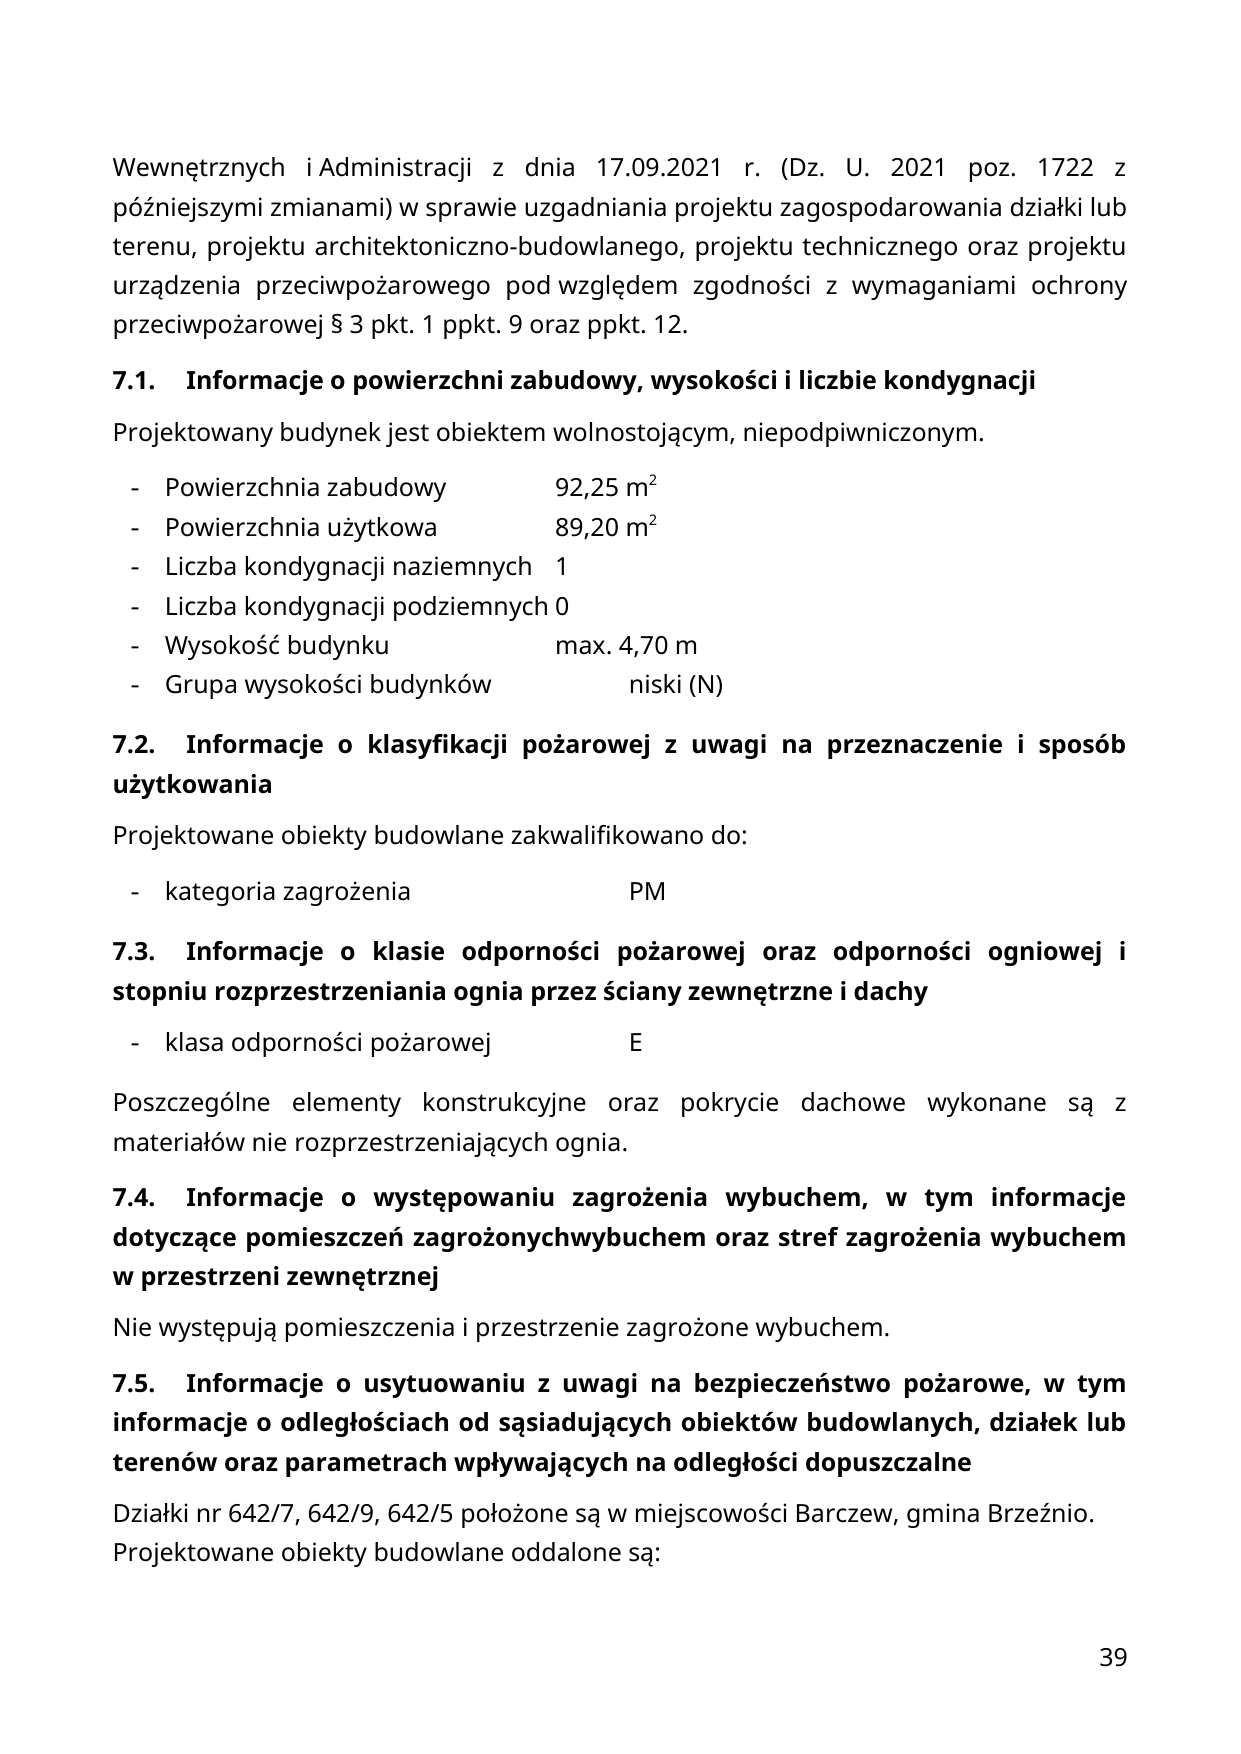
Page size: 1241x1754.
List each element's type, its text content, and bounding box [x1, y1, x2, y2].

text Liczba kondygnacji podziemnych 0 [127, 588, 1128, 622]
text Grupa wysokości budynków niski (N) [127, 667, 1128, 701]
text Projektowane obiekty budowlane oddalone są: [112, 1535, 1128, 1569]
text Projektowane obiekty budowlane zakwalifikowano do: [112, 818, 1128, 852]
text Informacje o klasyfikacji pożarowej z uwagi na przeznaczenie i sposób użytkowania [112, 727, 1128, 800]
text Informacje o klasie odporności pożarowej oraz odporności ogniowej i stopniu rozprzestrzeniania ognia przez ściany zewnętrzne i dachy [112, 934, 1128, 1007]
text Powierzchnia użytkowa 89,20 m2 [127, 509, 1128, 544]
text Informacje o powierzchni zabudowy, wysokości i liczbie kondygnacji [112, 362, 1128, 397]
text Liczba kondygnacji naziemnych 1 [127, 549, 1128, 583]
text Wysokość budynku max. 4,70 m [127, 627, 1128, 662]
text Informacje o usytuowaniu z uwagi na bezpieczeństwo pożarowe, w tym informacje o odległościach od sąsiadujących obiektów budowlanych, działek lub terenów oraz parametrach wpływających na odległości dopuszczalne [112, 1366, 1128, 1478]
text kategoria zagrożenia PM [127, 874, 1128, 908]
text Działki nr 642/7, 642/9, 642/5 położone są w miejscowości Barczew, gmina Brzeźnio. [112, 1496, 1128, 1530]
text Projektowany budynek jest obiektem wolnostojącym, niepodpiwniczonym. [112, 414, 1128, 448]
text Powierzchnia zabudowy 92,25 m2 [127, 470, 1128, 504]
text Nie występują pomieszczenia i przestrzenie zagrożone wybuchem. [112, 1310, 1128, 1344]
text klasa odporności pożarowej E [127, 1025, 1128, 1059]
text Informacje o występowaniu zagrożenia wybuchem, w tym informacje dotyczące pomieszczeń zagrożonychwybuchem oraz stref zagrożenia wybuchem w przestrzeni zewnętrznej [112, 1180, 1128, 1292]
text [112, 150, 1128, 341]
text Poszczególne elementy konstrukcyjne oraz pokrycie dachowe wykonane są z materiałów nie rozprzestrzeniających ognia. [112, 1085, 1128, 1158]
